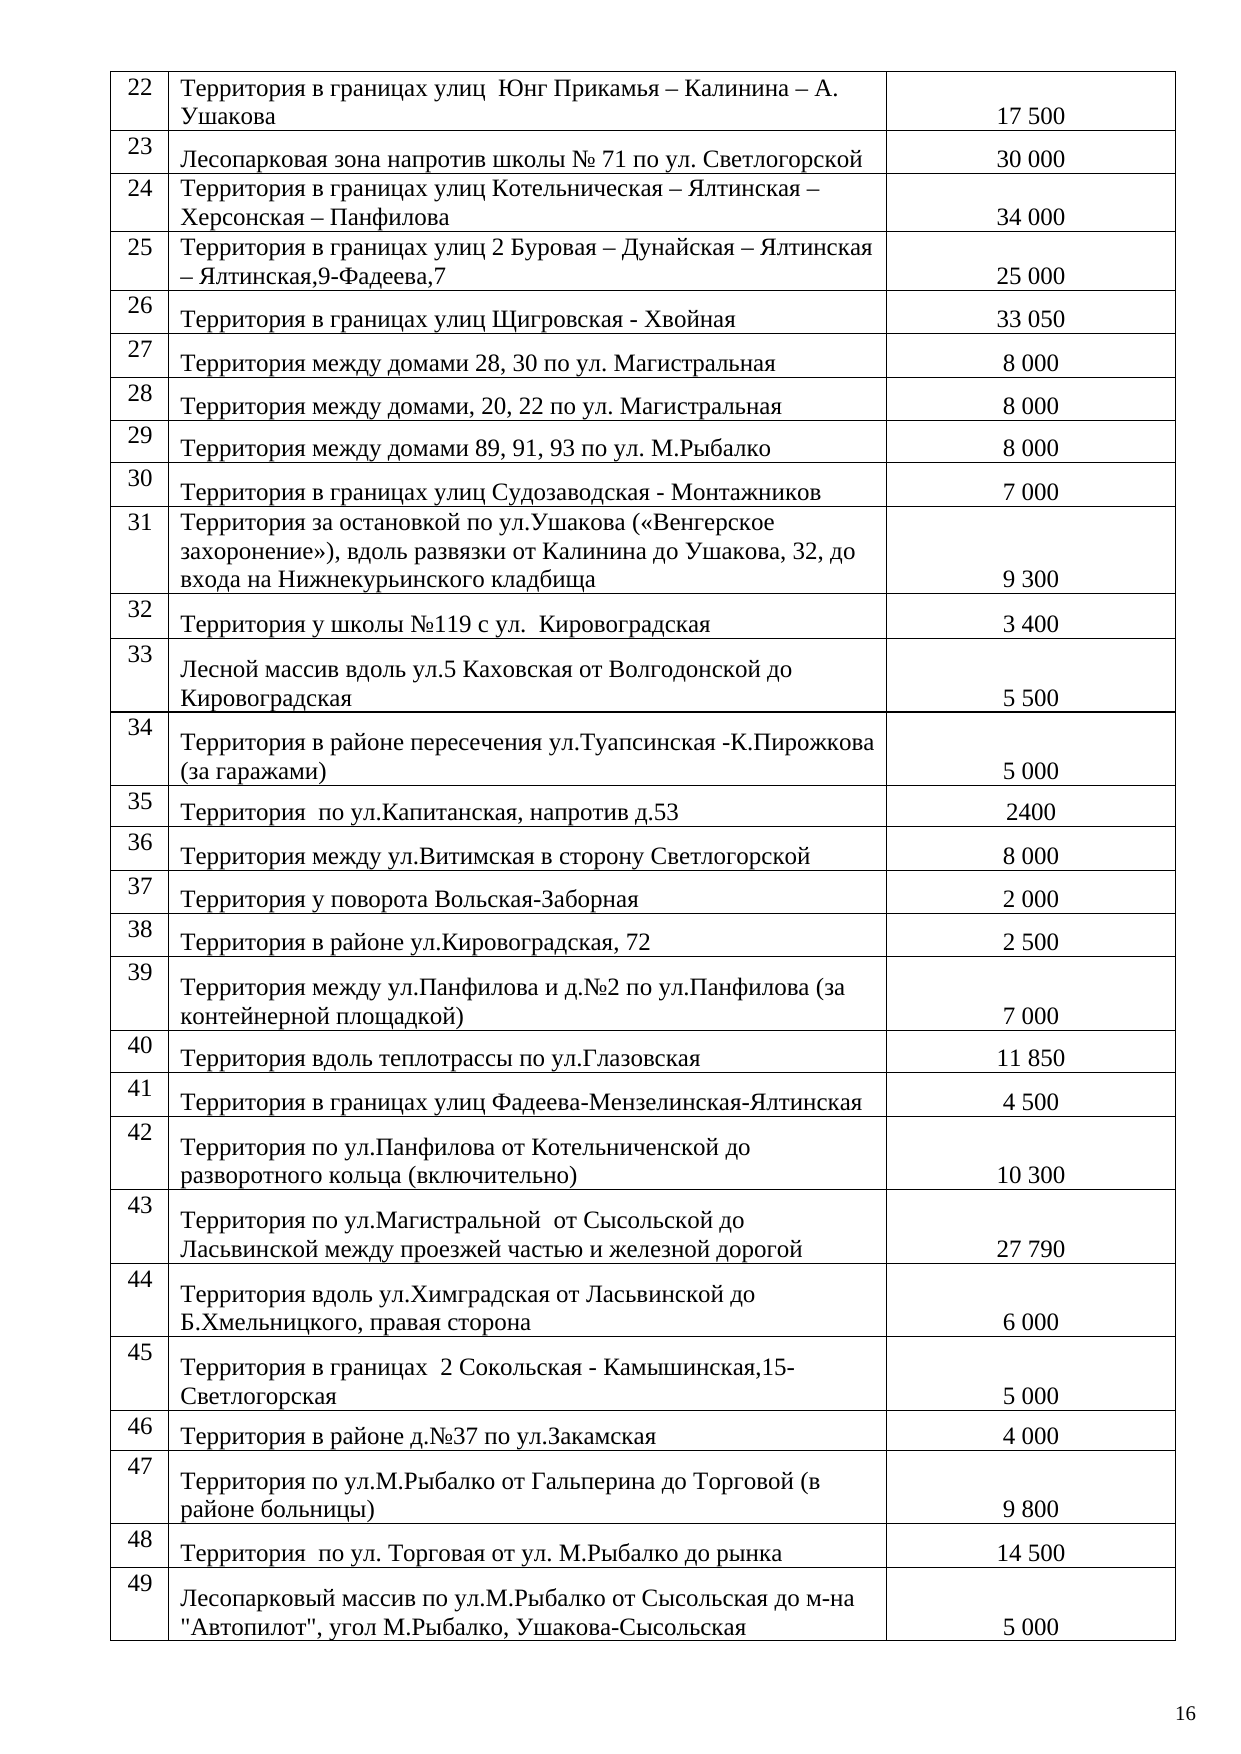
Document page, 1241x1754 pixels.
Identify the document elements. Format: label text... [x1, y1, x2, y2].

table_cell 37 [111, 871, 168, 913]
table_cell Территория в границах улиц Юнг Прикамья – Калинина – А. Ушакова [169, 72, 886, 130]
table_cell 5 000 [887, 1337, 1175, 1410]
table_cell 6 000 [887, 1264, 1175, 1336]
table_cell 3 400 [887, 594, 1175, 638]
table_cell Территория по ул.Магистральной от Сысольской до Ласьвинской между проезжей частью и железной дорогой [169, 1190, 886, 1263]
table_cell 14 500 [887, 1524, 1175, 1567]
table_cell Территория по ул.Капитанская, напротив д.53 [169, 786, 886, 826]
table_cell 48 [111, 1524, 168, 1567]
table_cell Территория в районе пересечения ул.Туапсинская -К.Пирожкова (за гаражами) [169, 713, 886, 785]
table_cell 10 300 [887, 1117, 1175, 1189]
table_cell Территория у поворота Вольская-Заборная [169, 871, 886, 913]
table_cell 43 [111, 1190, 168, 1263]
table_cell Территория вдоль теплотрассы по ул.Глазовская [169, 1031, 886, 1072]
table_cell Лесопарковая зона напротив школы № 71 по ул. Светлогорской [169, 131, 886, 172]
table_cell 31 [111, 507, 168, 593]
table_cell 42 [111, 1117, 168, 1189]
table_cell 5 000 [887, 713, 1175, 785]
table_cell 24 [111, 174, 168, 231]
table_cell 46 [111, 1411, 168, 1450]
table_cell Территория за остановкой по ул.Ушакова («Венгерское захоронение»), вдоль развязки от Калинина до Ушакова, 32, до входа на Нижнекурьинского кладбища [169, 507, 886, 593]
table_cell 36 [111, 827, 168, 870]
table_cell 9 300 [887, 507, 1175, 593]
table_cell Территория между ул.Витимская в сторону Светлогорской [169, 827, 886, 870]
table_cell 29 [111, 421, 168, 462]
table_cell Территория у школы №119 с ул. Кировоградская [169, 594, 886, 638]
table_cell Территория по ул. Торговая от ул. М.Рыбалко до рынка [169, 1524, 886, 1567]
table_cell 39 [111, 957, 168, 1029]
table_cell Территория между домами 28, 30 по ул. Магистральная [169, 334, 886, 377]
table_cell 11 850 [887, 1031, 1175, 1072]
table_cell 47 [111, 1451, 168, 1523]
table_cell 17 500 [887, 72, 1175, 130]
table_cell 40 [111, 1031, 168, 1072]
table_cell 4 500 [887, 1073, 1175, 1116]
table_cell 33 050 [887, 291, 1175, 333]
table_cell 23 [111, 131, 168, 172]
table_cell 30 [111, 463, 168, 506]
table_cell 2400 [887, 786, 1175, 826]
table_cell Территория по ул.М.Рыбалко от Гальперина до Торговой (в районе больницы) [169, 1451, 886, 1523]
table_cell 25 [111, 232, 168, 289]
table_cell Территория в границах улиц Фадеева-Мензелинская-Ялтинская [169, 1073, 886, 1116]
table_cell 45 [111, 1337, 168, 1410]
table_cell 33 [111, 639, 168, 711]
table_cell 34 [111, 713, 168, 785]
table_cell Лесной массив вдоль ул.5 Каховская от Волгодонской до Кировоградская [169, 639, 886, 711]
table_cell 8 000 [887, 378, 1175, 419]
table_cell Территория в границах 2 Сокольская - Камышинская,15- Светлогорская [169, 1337, 886, 1410]
table_cell Территория в районе д.№37 по ул.Закамская [169, 1411, 886, 1450]
table_cell 22 [111, 72, 168, 130]
table_cell 27 [111, 334, 168, 377]
table_cell 41 [111, 1073, 168, 1116]
table_cell 26 [111, 291, 168, 333]
table_cell Лесопарковый массив по ул.М.Рыбалко от Сысольская до м-на "Автопилот", угол М.Рыбалко, Ушакова-Сысольская [169, 1568, 886, 1640]
table_cell 49 [111, 1568, 168, 1640]
table_cell 34 000 [887, 174, 1175, 231]
table_cell 8 000 [887, 827, 1175, 870]
table_cell 7 000 [887, 463, 1175, 506]
table_cell 2 000 [887, 871, 1175, 913]
table_cell Территория вдоль ул.Химградская от Ласьвинской до Б.Хмельницкого, правая сторона [169, 1264, 886, 1336]
table_cell 32 [111, 594, 168, 638]
table_cell Территория между ул.Панфилова и д.№2 по ул.Панфилова (за контейнерной площадкой) [169, 957, 886, 1029]
table_cell 35 [111, 786, 168, 826]
table_cell 38 [111, 914, 168, 956]
table_cell Территория в границах улиц 2 Буровая – Дунайская – Ялтинская – Ялтинская,9-Фадеева,7 [169, 232, 886, 289]
table_cell Территория по ул.Панфилова от Котельниченской до разворотного кольца (включительно) [169, 1117, 886, 1189]
table_cell 8 000 [887, 421, 1175, 462]
table_cell Территория между домами, 20, 22 по ул. Магистральная [169, 378, 886, 419]
table_cell 9 800 [887, 1451, 1175, 1523]
table_cell Территория в районе ул.Кировоградская, 72 [169, 914, 886, 956]
table_cell 2 500 [887, 914, 1175, 956]
table_cell 4 000 [887, 1411, 1175, 1450]
table_cell 44 [111, 1264, 168, 1336]
table_cell 8 000 [887, 334, 1175, 377]
table_cell 25 000 [887, 232, 1175, 289]
table_cell 5 500 [887, 639, 1175, 711]
table_cell 28 [111, 378, 168, 419]
table_cell Территория между домами 89, 91, 93 по ул. М.Рыбалко [169, 421, 886, 462]
table_cell 5 000 [887, 1568, 1175, 1640]
table_cell Территория в границах улиц Судозаводская - Монтажников [169, 463, 886, 506]
table_cell 7 000 [887, 957, 1175, 1029]
table_cell 27 790 [887, 1190, 1175, 1263]
table_cell 30 000 [887, 131, 1175, 172]
table_cell Территория в границах улиц Щигровская - Хвойная [169, 291, 886, 333]
table_cell Территория в границах улиц Котельническая – Ялтинская – Херсонская – Панфилова [169, 174, 886, 231]
